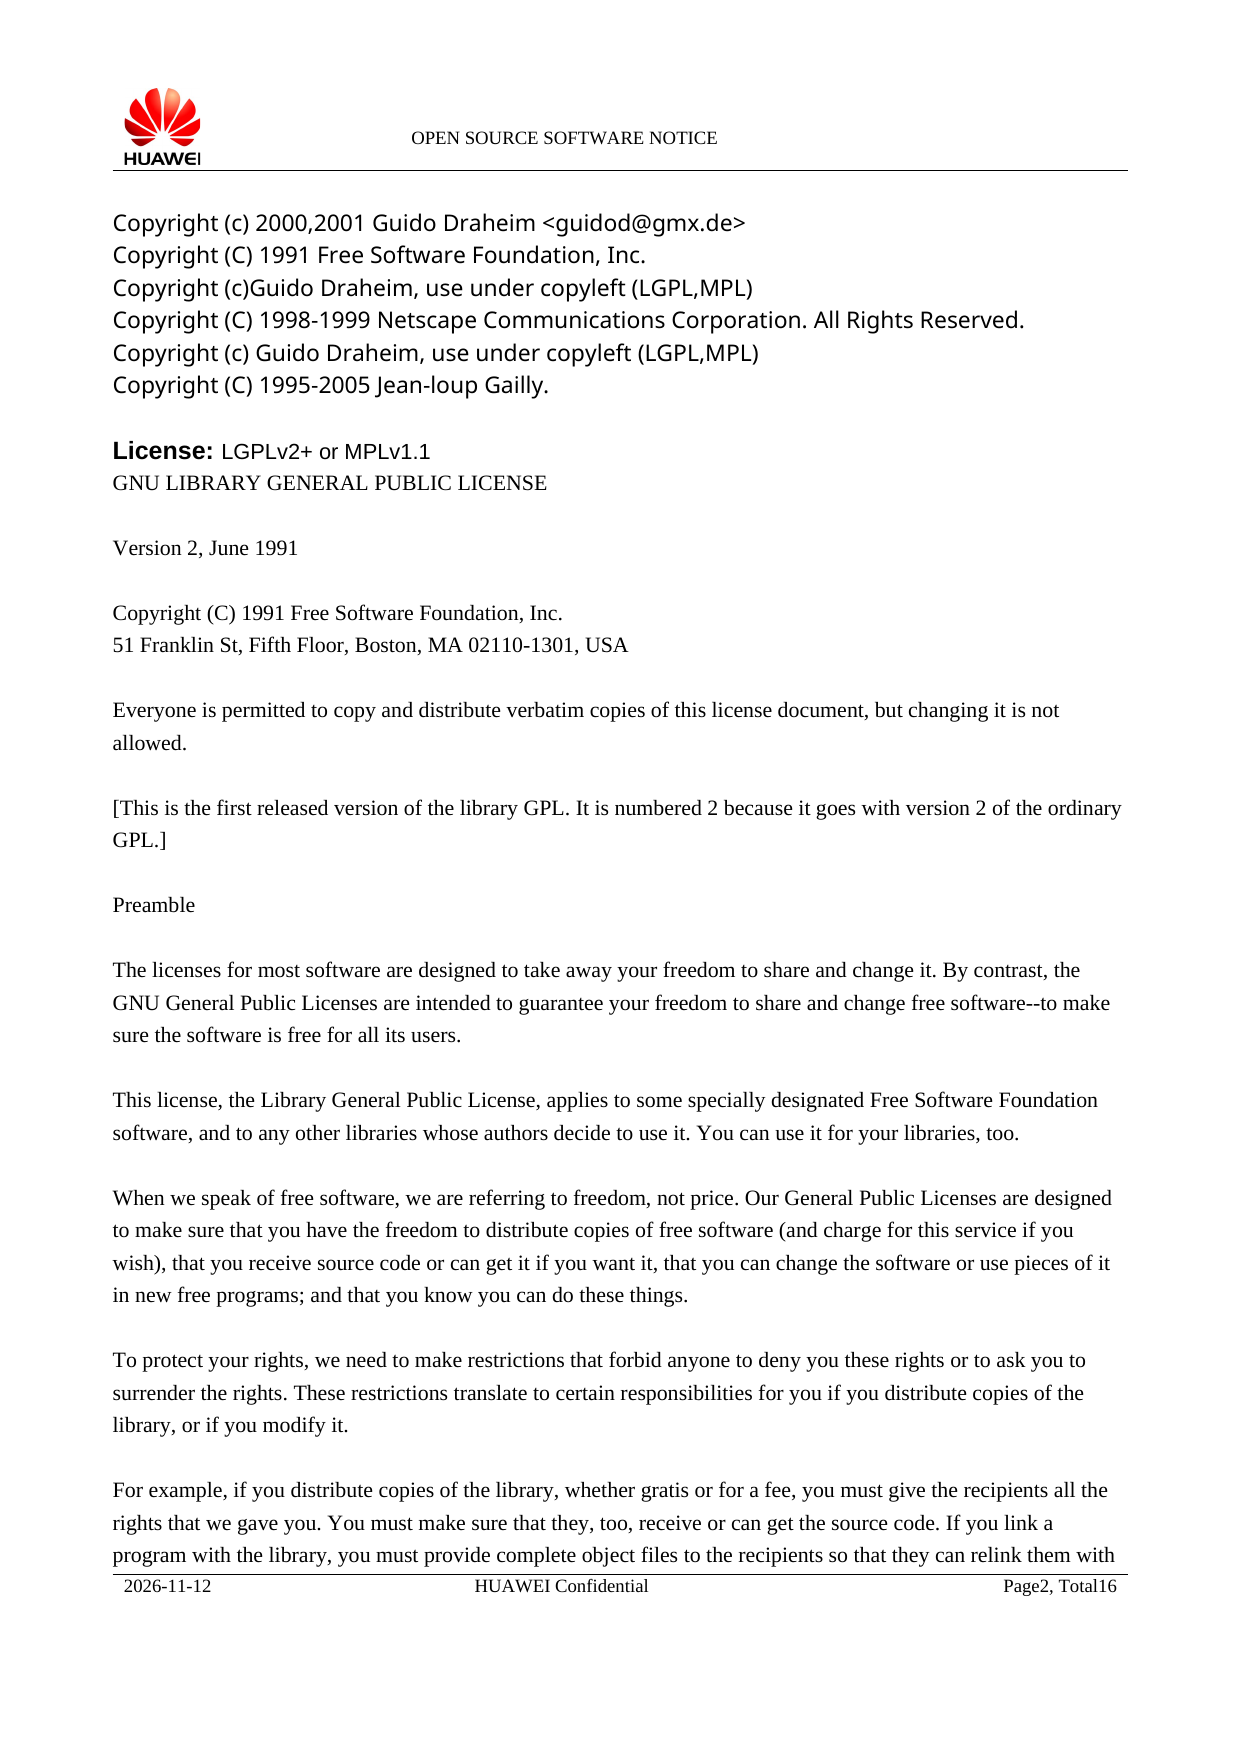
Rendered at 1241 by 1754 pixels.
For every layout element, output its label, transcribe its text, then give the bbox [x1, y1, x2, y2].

picture [124, 88, 201, 165]
text License: LGPLv2+ or MPLv1.1 [112, 434, 1128, 466]
